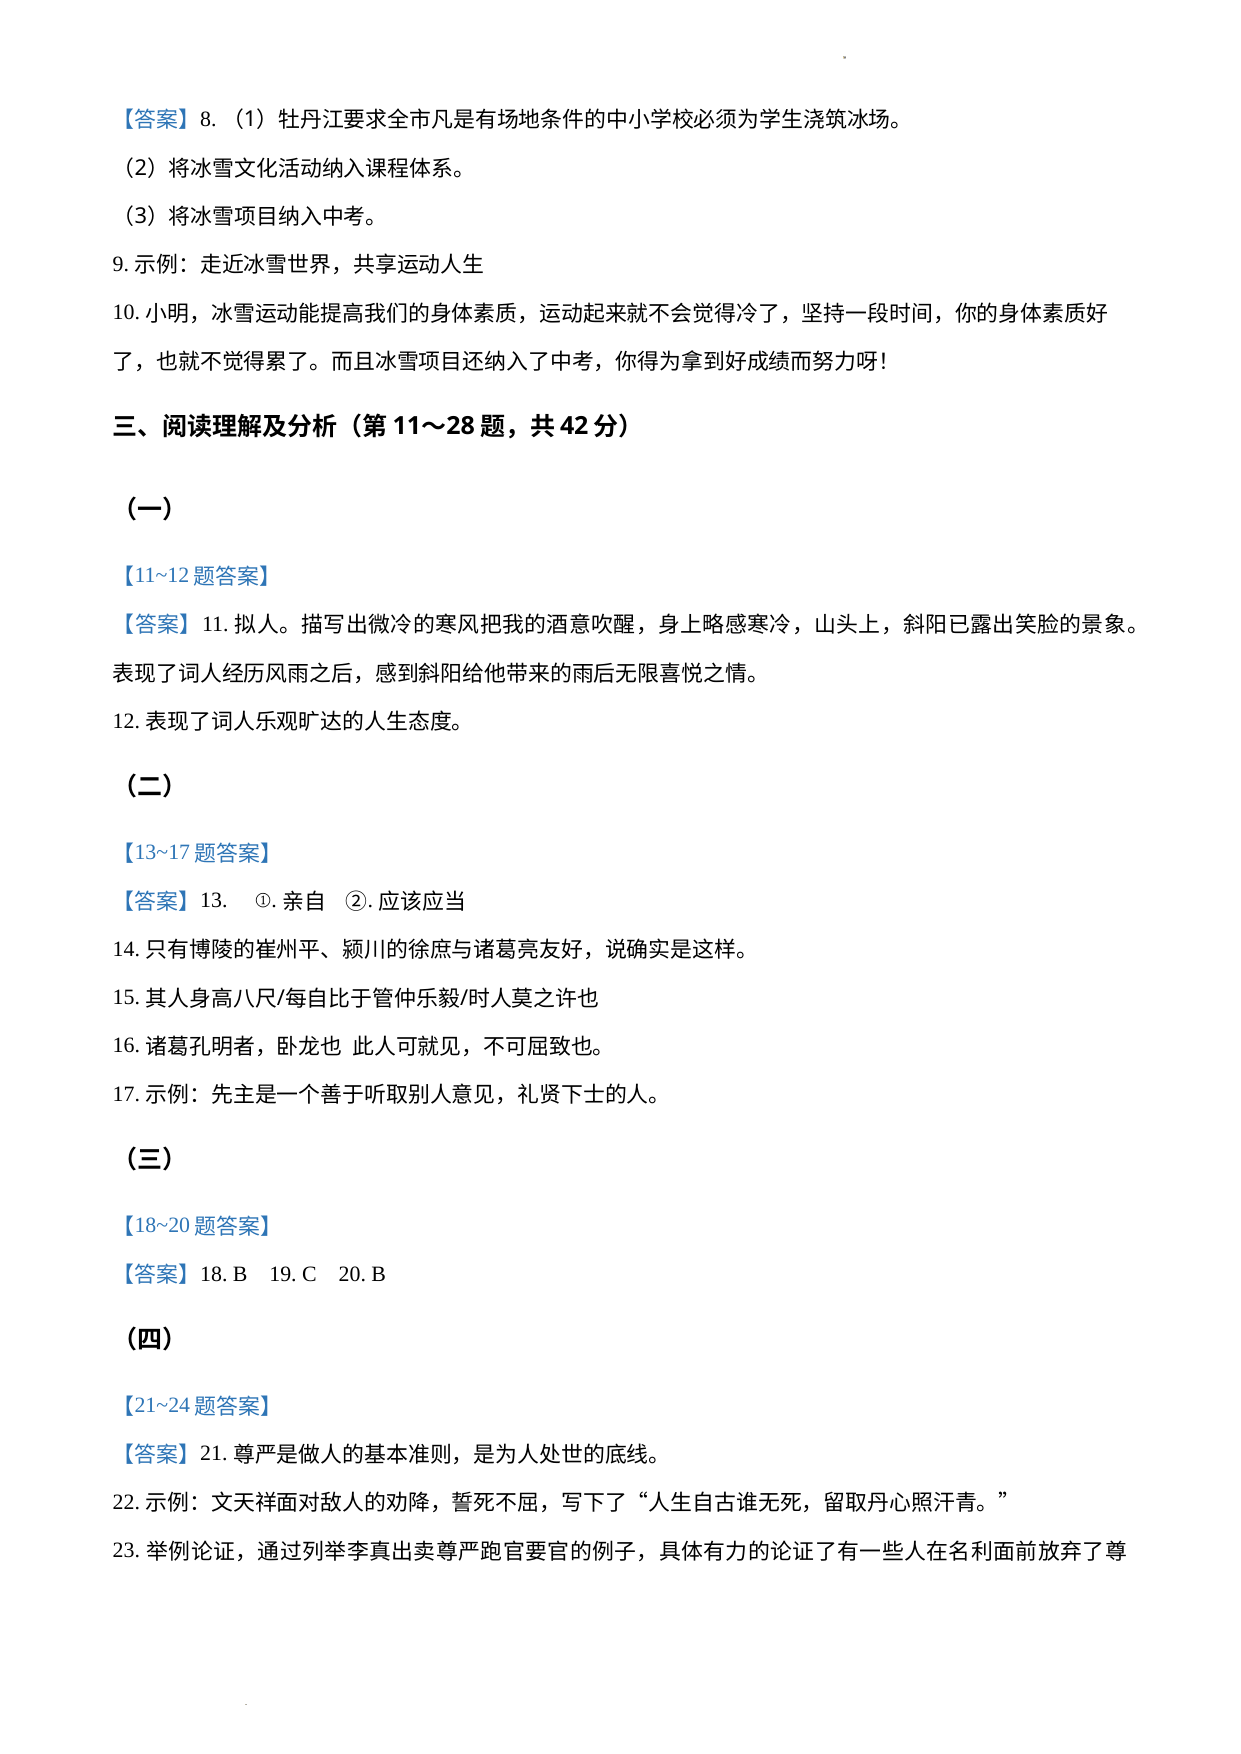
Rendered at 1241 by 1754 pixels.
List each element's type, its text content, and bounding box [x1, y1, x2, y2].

text 22. 示例：文天祥面对敌人的劝降，誓死不屈，写下了“人生自古谁无死，留取丹心照汗青。” [112, 1485, 1128, 1517]
text 【18~20题答案】 [112, 1208, 1128, 1241]
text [112, 1533, 1128, 1566]
text 17. 示例：先主是一个善于听取别人意见，礼贤下士的人。 [112, 1077, 1128, 1109]
text 12. 表现了词人乐观旷达的人生态度。 [112, 704, 1128, 736]
text 【21~24题答案】 [112, 1388, 1128, 1421]
text 【答案】11. 拟人。描写出微冷的寒风把我的酒意吹醒，身上略感寒冷，山头上，斜阳已露出笑脸的景象。表现了词人经历风雨之后，感到斜阳给他带来的雨后无限喜悦之情。 [112, 607, 1128, 688]
text （四） [112, 1305, 1128, 1370]
text 15. 其人身高八尺/每自比于管仲乐毅/时人莫之许也 [112, 980, 1128, 1013]
text 10. 小明，冰雪运动能提高我们的身体素质，运动起来就不会觉得冷了，坚持一段时间，你的身体素质好了，也就不觉得累了。而且冰雪项目还纳入了中考，你得为拿到好成绩而努力呀！ [112, 295, 1128, 376]
text 三、阅读理解及分析（第11～28题，共42分） [112, 392, 1128, 457]
text 【答案】8. （1）牡丹江要求全市凡是有场地条件的中小学校必须为学生浇筑冰场。 [112, 102, 1128, 134]
text （三） [112, 1125, 1128, 1190]
text （3）将冰雪项目纳入中考。 [112, 198, 1128, 231]
text 【答案】13. ①. 亲自 ②. 应该应当 [112, 884, 1128, 916]
text 【11~12题答案】 [112, 558, 1128, 591]
text 16. 诸葛孔明者，卧龙也 此人可就见，不可屈致也。 [112, 1029, 1128, 1061]
text 14. 只有博陵的崔州平、颍川的徐庶与诸葛亮友好，说确实是这样。 [112, 932, 1128, 964]
text （2）将冰雪文化活动纳入课程体系。 [112, 150, 1128, 183]
text 9. 示例：走近冰雪世界，共享运动人生 [112, 247, 1128, 279]
text （二） [112, 752, 1128, 817]
text （一） [112, 475, 1128, 540]
text 【答案】21. 尊严是做人的基本准则，是为人处世的底线。 [112, 1437, 1128, 1469]
text 【答案】18. B 19. C 20. B [112, 1257, 1128, 1289]
text 【13~17题答案】 [112, 835, 1128, 868]
